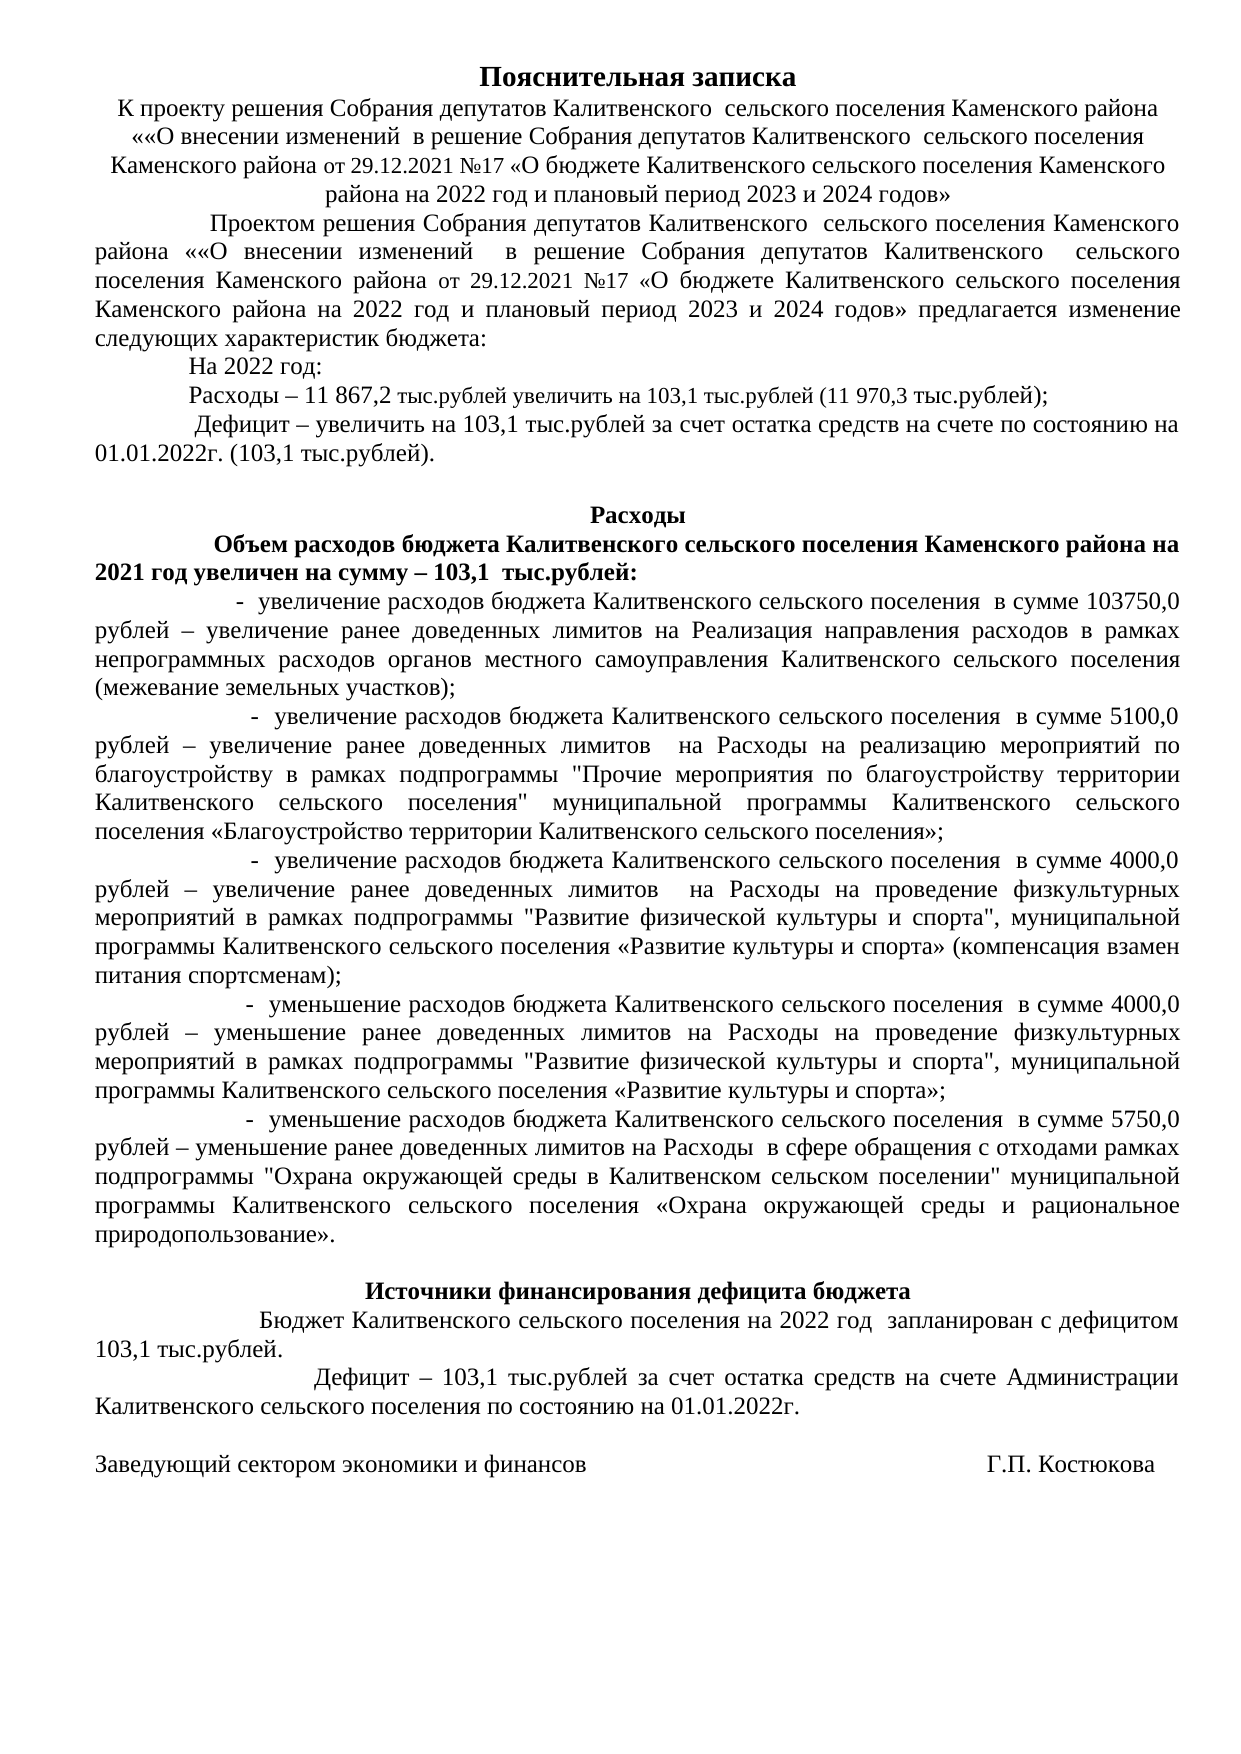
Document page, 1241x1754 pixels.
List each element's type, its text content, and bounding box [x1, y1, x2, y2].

text Источники финансирования дефицита бюджета [94, 1276, 1181, 1305]
text Пояснительная записка [94, 59, 1181, 93]
text Проектом решения Собрания депутатов Калитвенского сельского поселения Каменского района ««О внесении изменений в решение Собрания депутатов Калитвенского сельского поселения Каменского района от 29.12.2021 №17 «О бюджете Калитвенского сельского поселения Каменского района на 2022 год и плановый период 2023 и 2024 годов» предлагается изменение следующих характеристик бюджета: [94, 208, 1181, 351]
text - увеличение расходов бюджета Калитвенского сельского поселения в сумме 103750,0 рублей – увеличение ранее доведенных лимитов на Реализация направления расходов в рамках непрограммных расходов органов местного самоуправления Калитвенского сельского поселения (межевание земельных участков); [94, 586, 1181, 701]
text Расходы [94, 500, 1181, 529]
text К проекту решения Собрания депутатов Калитвенского сельского поселения Каменского района ««О внесении изменений в решение Собрания депутатов Калитвенского сельского поселения Каменского района от 29.12.2021 №17 «О бюджете Калитвенского сельского поселения Каменского района на 2022 год и плановый период 2023 и 2024 годов» [94, 93, 1181, 208]
text - увеличение расходов бюджета Калитвенского сельского поселения в сумме 5100,0 рублей – увеличение ранее доведенных лимитов на Расходы на реализацию мероприятий по благоустройству в рамках подпрограммы "Прочие мероприятия по благоустройству территории Калитвенского сельского поселения" муниципальной программы Калитвенского сельского поселения «Благоустройство территории Калитвенского сельского поселения»; [94, 701, 1181, 845]
text Объем расходов бюджета Калитвенского сельского поселения Каменского района на 2021 год увеличен на сумму – 103,1 тыс.рублей: [94, 529, 1181, 586]
text - уменьшение расходов бюджета Калитвенского сельского поселения в сумме 5750,0 рублей – уменьшение ранее доведенных лимитов на Расходы в сфере обращения с отходами рамках подпрограммы "Охрана окружающей среды в Калитвенском сельском поселении" муниципальной программы Калитвенского сельского поселения «Охрана окружающей среды и рациональное природопользование». [94, 1104, 1181, 1247]
text Расходы – 11 867,2 тыс.рублей увеличить на 103,1 тыс.рублей (11 970,3 тыс.рублей); [94, 380, 1181, 409]
text - уменьшение расходов бюджета Калитвенского сельского поселения в сумме 4000,0 рублей – уменьшение ранее доведенных лимитов на Расходы на проведение физкультурных мероприятий в рамках подпрограммы "Развитие физической культуры и спорта", муниципальной программы Калитвенского сельского поселения «Развитие культуры и спорта»; [94, 989, 1181, 1104]
text Бюджет Калитвенского сельского поселения на 2022 год запланирован с дефицитом 103,1 тыс.рублей. [94, 1305, 1181, 1362]
text Дефицит – увеличить на 103,1 тыс.рублей за счет остатка средств на счете по состоянию на 01.01.2022г. (103,1 тыс.рублей). [94, 409, 1181, 466]
text - увеличение расходов бюджета Калитвенского сельского поселения в сумме 4000,0 рублей – увеличение ранее доведенных лимитов на Расходы на проведение физкультурных мероприятий в рамках подпрограммы "Развитие физической культуры и спорта", муниципальной программы Калитвенского сельского поселения «Развитие культуры и спорта» (компенсация взамен питания спортсменам); [94, 845, 1181, 989]
text Дефицит – 103,1 тыс.рублей за счет остатка средств на счете Администрации Калитвенского сельского поселения по состоянию на 01.01.2022г. [94, 1362, 1181, 1420]
text На 2022 год: [94, 351, 1181, 380]
text Заведующий сектором экономики и финансов Г.П. Костюкова [94, 1449, 1181, 1477]
